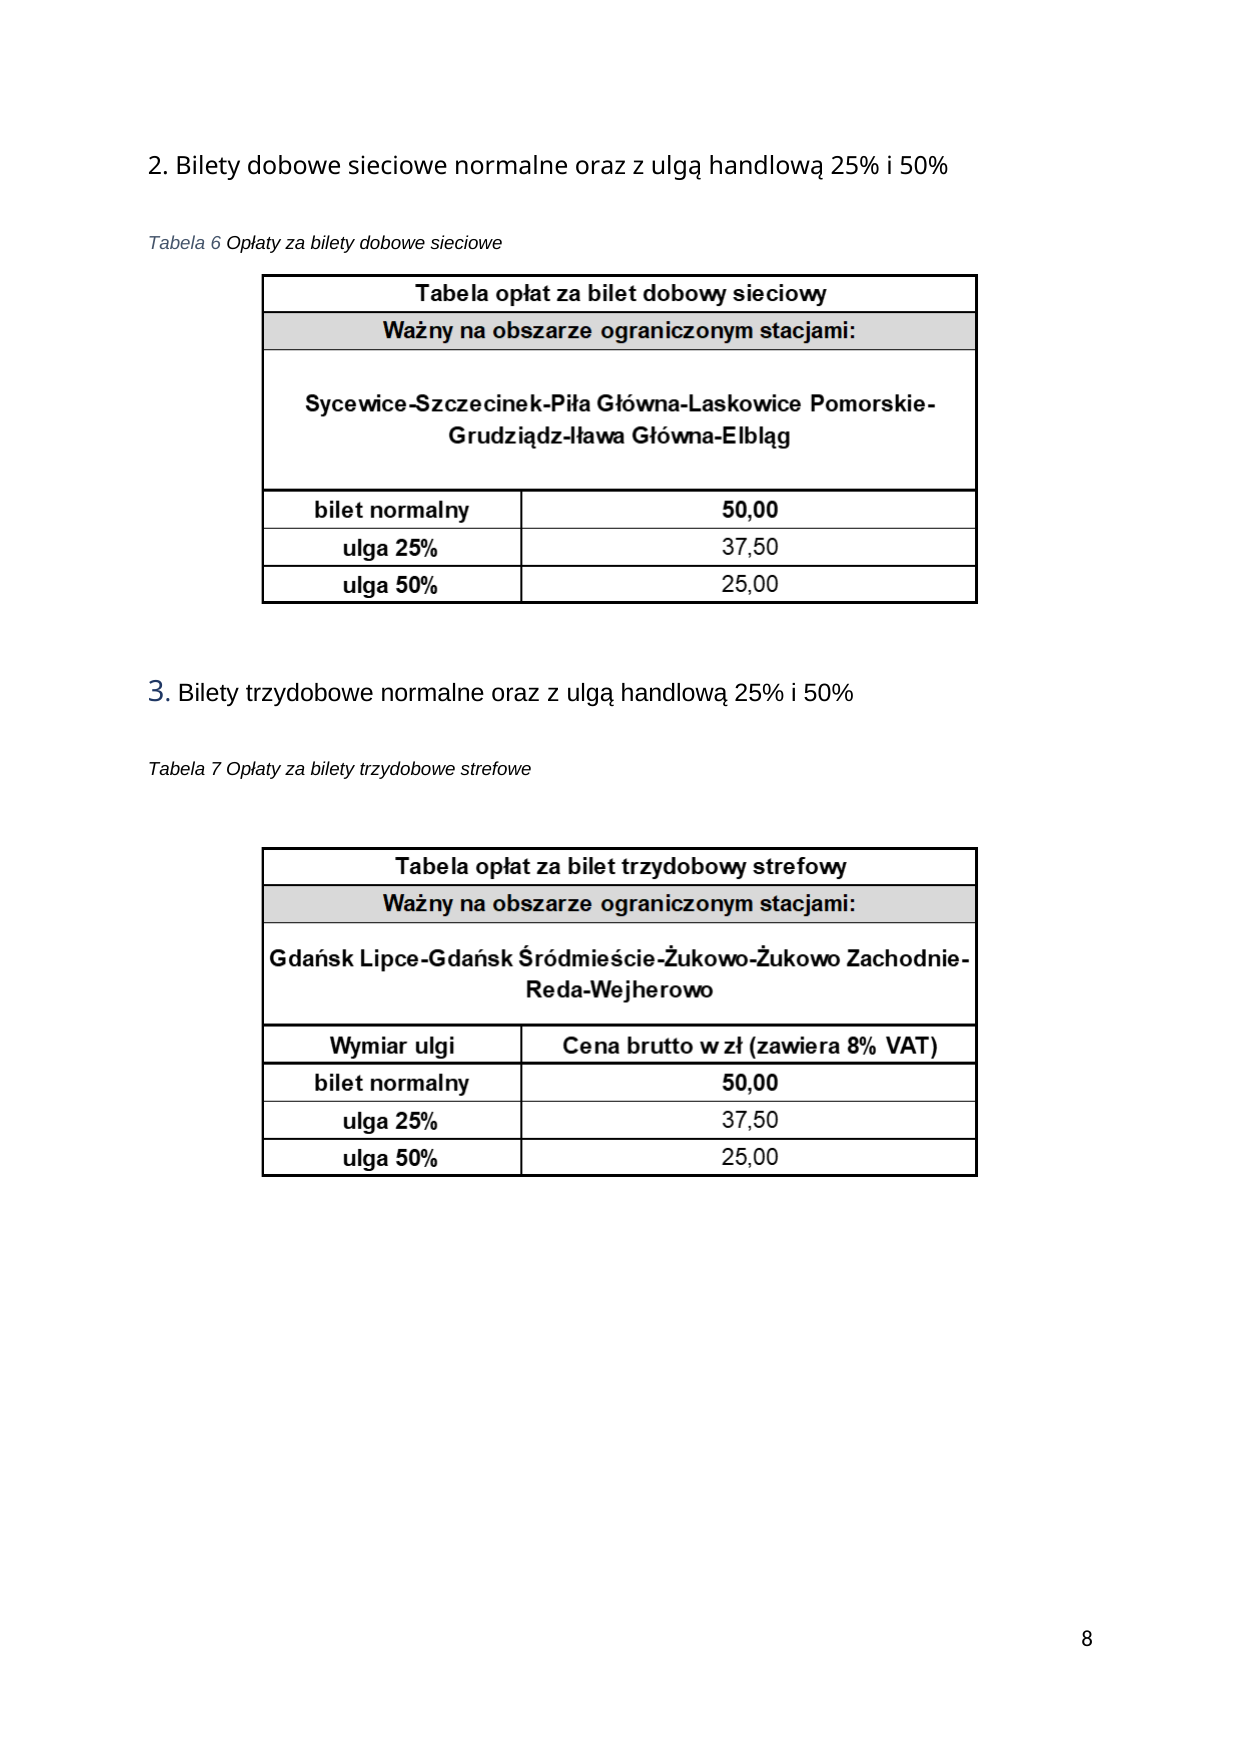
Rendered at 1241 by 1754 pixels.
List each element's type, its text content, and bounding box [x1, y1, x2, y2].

subtitle 3. Bilety trzydobowe normalne oraz z ulgą handlową 25% i 50% [148, 670, 1092, 710]
text Tabela 6 Opłaty za bilety dobowe sieciowe [148, 232, 1092, 254]
picture [261, 847, 979, 1178]
text Tabela 7 Opłaty za bilety trzydobowe strefowe [148, 758, 1092, 780]
picture [261, 274, 979, 605]
subtitle 2. Bilety dobowe sieciowe normalne oraz z ulgą handlową 25% i 50% [148, 148, 1092, 182]
